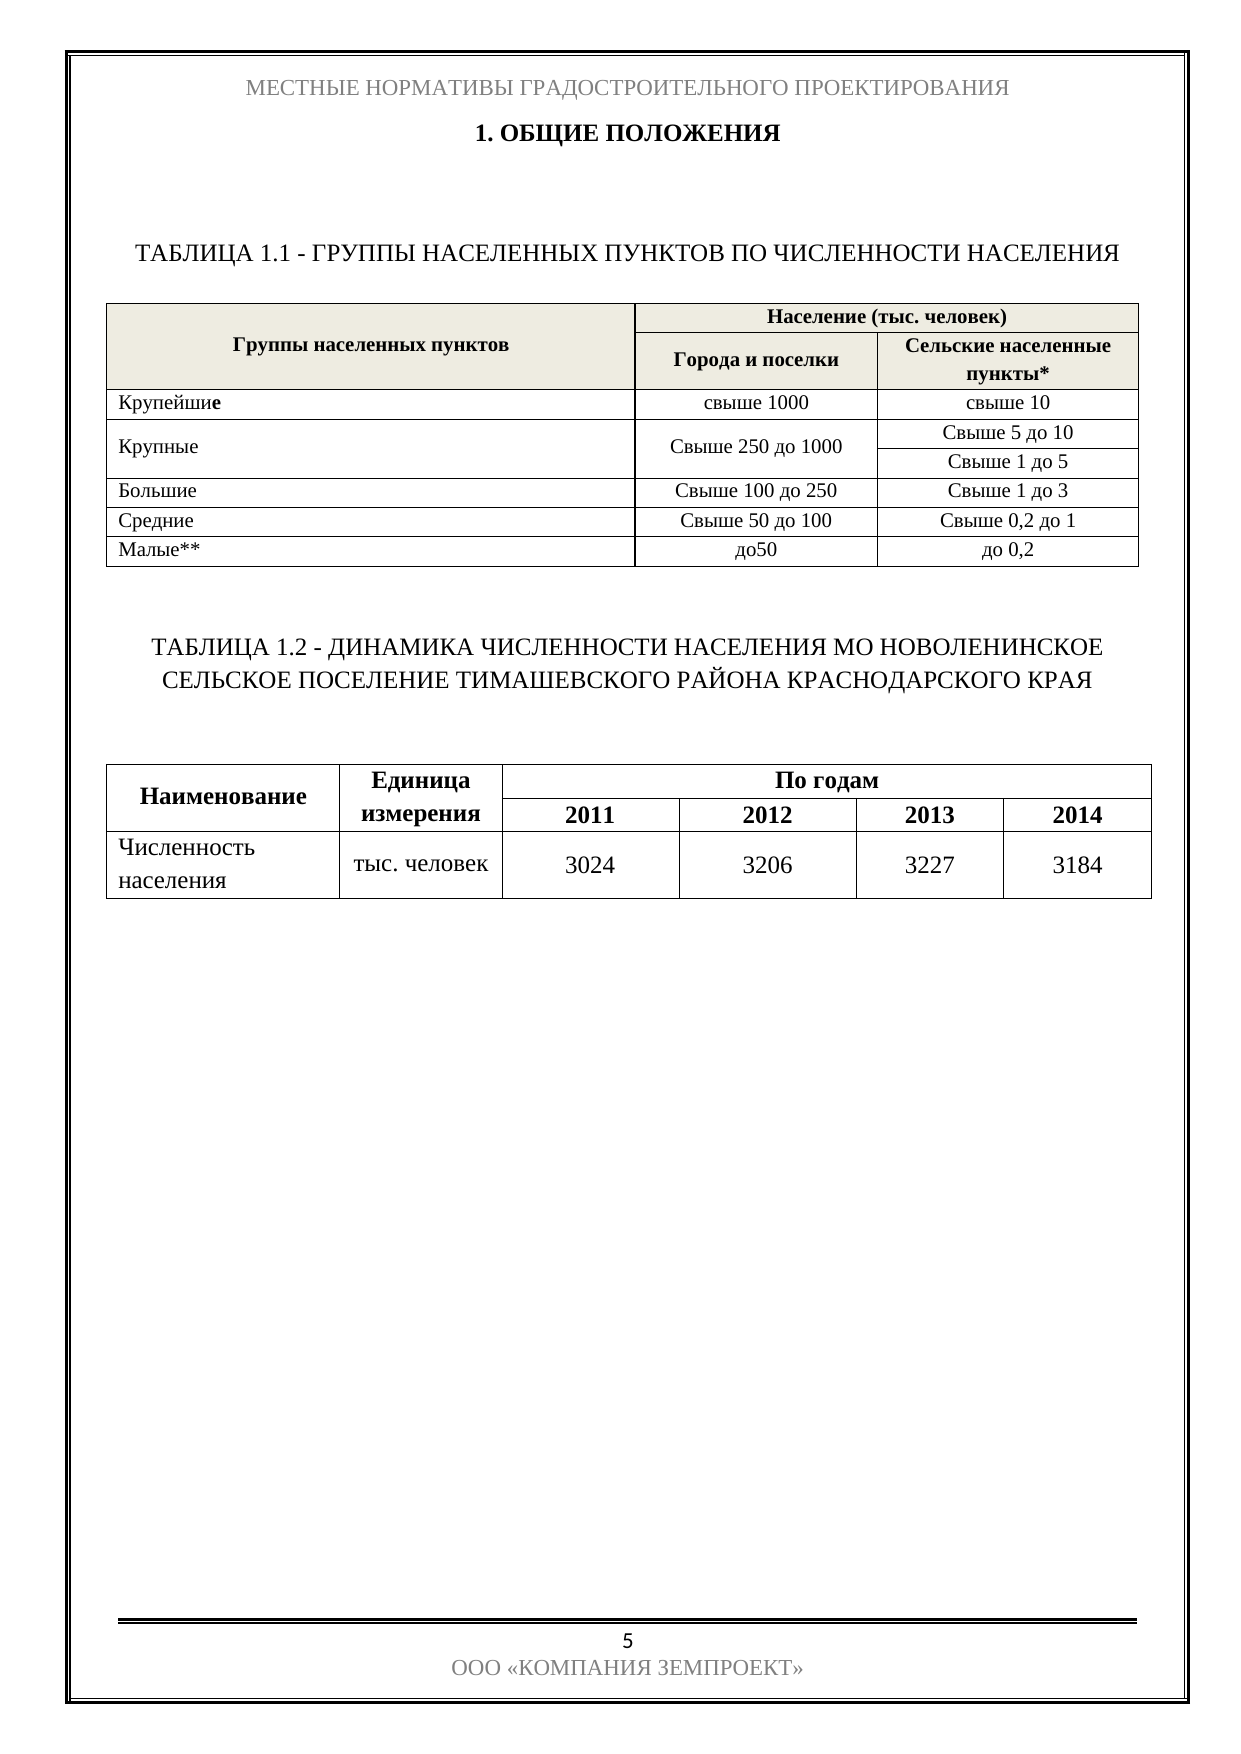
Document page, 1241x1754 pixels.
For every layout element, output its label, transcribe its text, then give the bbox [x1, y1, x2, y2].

table_cell 2011 [503, 799, 679, 831]
table_cell до 0,2 [878, 537, 1138, 566]
table_cell Свыше 1 до 5 [878, 449, 1138, 477]
table_cell 2014 [1004, 799, 1151, 831]
table_cell Свыше 5 до 10 [878, 420, 1138, 448]
text Таблица 1.2 - Динамика численности населения МО НОВОЛЕНИНСКОЕ сельское поселение ТИМАШЕВСКОГО района Краснодарского края [118, 632, 1137, 693]
table_cell Сельские населенные пункты* [878, 333, 1138, 389]
table_cell Большие [107, 479, 634, 507]
table_header Население (тыс. человек) [636, 304, 1138, 332]
table_cell Численность населения [107, 832, 339, 898]
table_cell Свыше 0,2 до 1 [878, 508, 1138, 536]
table_cell 3227 [857, 832, 1003, 898]
table_header По годам [503, 765, 1151, 798]
table_cell Свыше 100 до 250 [636, 479, 877, 507]
text 1. ОБЩИЕ ПОЛОЖЕНИЯ [118, 118, 1137, 147]
table_cell Крупейшие [107, 390, 634, 419]
table_cell Города и поселки [636, 333, 877, 389]
table_cell Свыше 50 до 100 [636, 508, 877, 536]
table_header Наименование [107, 765, 339, 831]
table_cell свыше 10 [878, 390, 1138, 419]
table_header Единица измерения [340, 765, 502, 831]
table_cell Средние [107, 508, 634, 536]
table_cell до50 [636, 537, 877, 566]
table_cell Свыше 1 до 3 [878, 479, 1138, 507]
table_cell 3024 [503, 832, 679, 898]
table_cell 2013 [857, 799, 1003, 831]
table_cell 3184 [1004, 832, 1151, 898]
table_cell 2012 [680, 799, 856, 831]
table_cell Малые** [107, 537, 634, 566]
table_cell 3206 [680, 832, 856, 898]
table_header Группы населенных пунктов [107, 304, 634, 389]
text Таблица 1.1 - Группы населенных пунктов по численности населения [118, 238, 1137, 267]
table_cell Свыше 250 до 1000 [636, 420, 877, 477]
table_cell свыше 1000 [636, 390, 877, 419]
table_cell Крупные [107, 420, 634, 477]
table_cell тыс. человек [340, 832, 502, 898]
